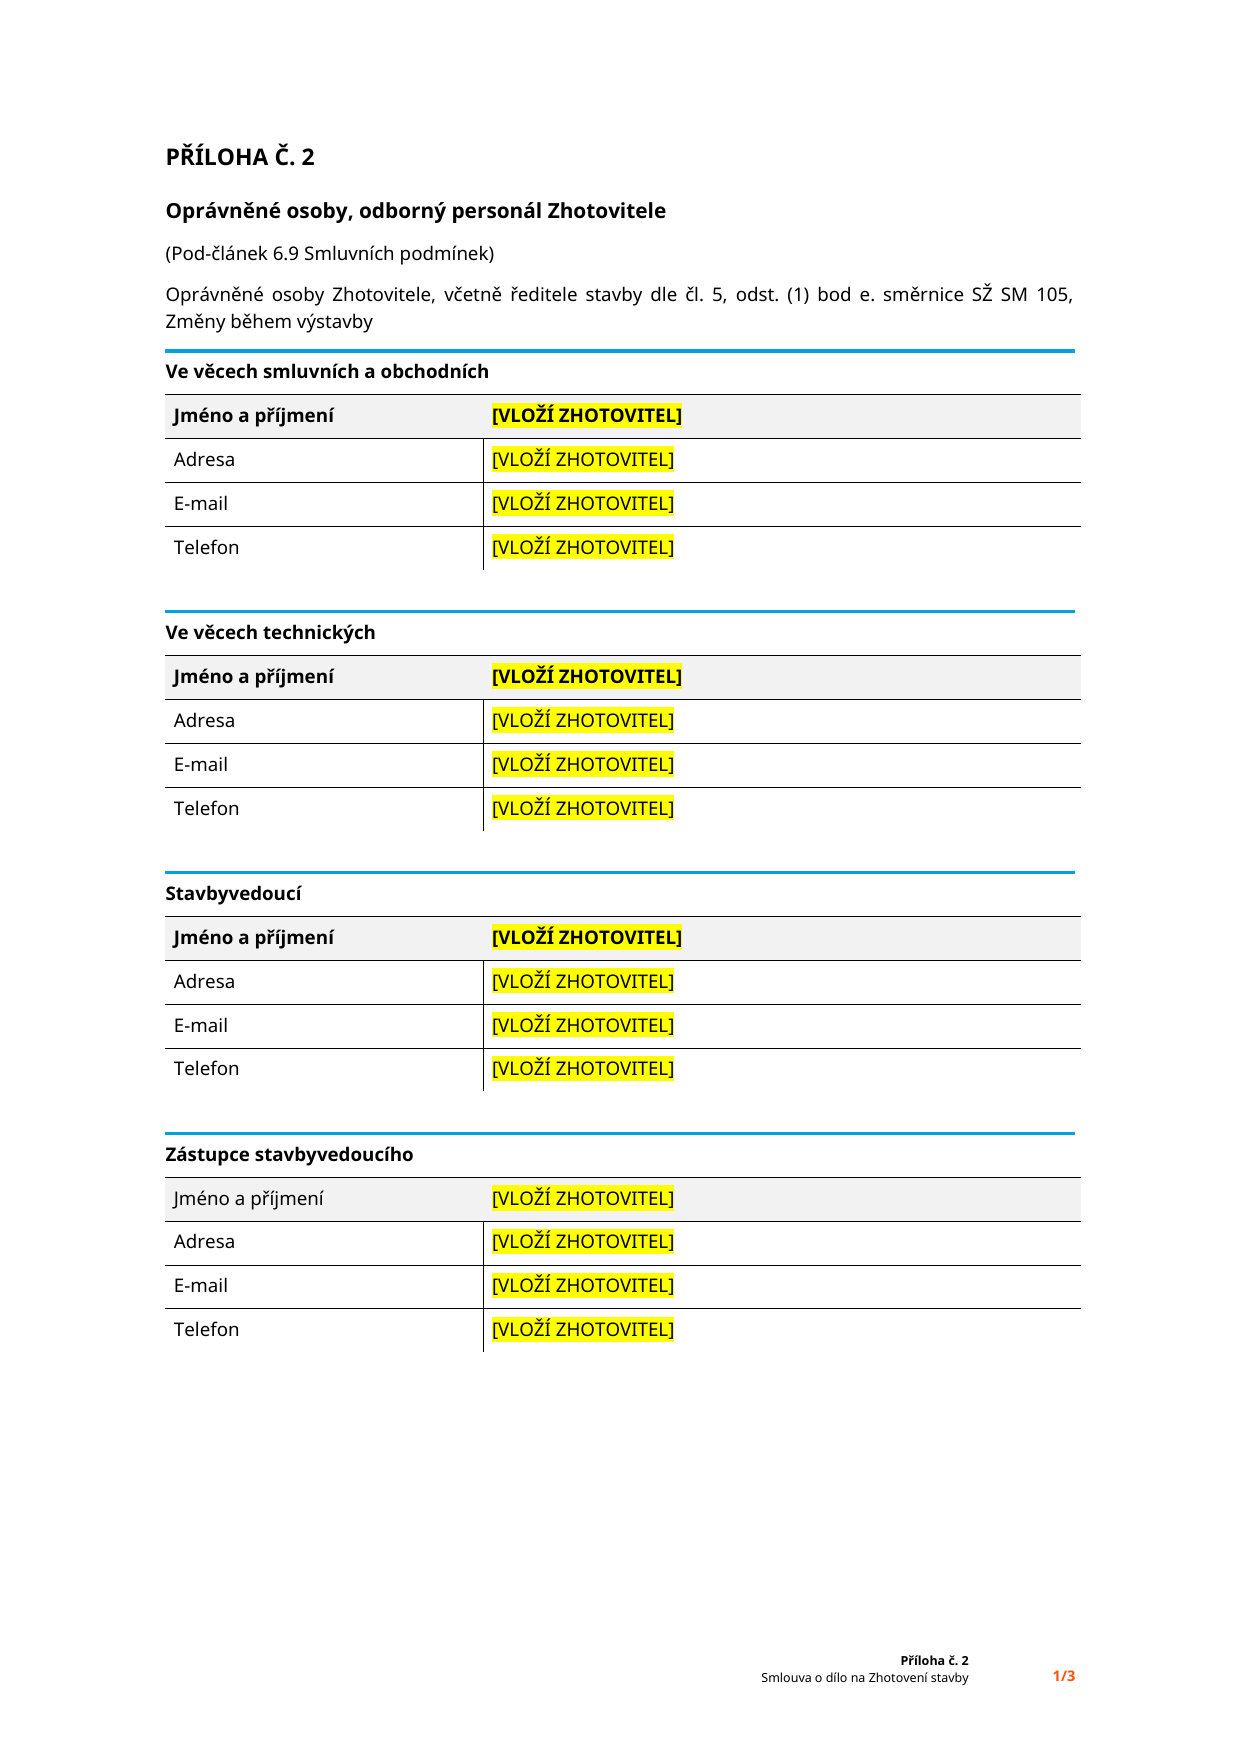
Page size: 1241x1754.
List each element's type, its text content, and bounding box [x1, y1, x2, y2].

table_header Jméno a příjmení [165, 395, 484, 438]
table_cell Adresa [165, 439, 483, 482]
text (Pod-článek 6.9 Smluvních podmínek) [165, 240, 1075, 266]
table_header [VLOŽÍ ZHOTOVITEL] [484, 656, 1081, 699]
table_cell Telefon [165, 1309, 483, 1352]
text Oprávněné osoby Zhotovitele, včetně ředitele stavby dle čl. 5, odst. (1) bod e. směrnice SŽ SM 105, Změny během výstavby [165, 281, 1075, 334]
table_cell [VLOŽÍ ZHOTOVITEL] [484, 439, 1081, 482]
text Ve věcech smluvních a obchodních [165, 353, 1075, 384]
table_header Jméno a příjmení [165, 1178, 484, 1221]
table_cell Telefon [165, 1049, 483, 1091]
table_cell [VLOŽÍ ZHOTOVITEL] [484, 700, 1081, 743]
table_cell Adresa [165, 700, 483, 743]
text Oprávněné osoby, odborný personál Zhotovitele [165, 197, 1075, 225]
table_cell Telefon [165, 527, 483, 570]
table_header Jméno a příjmení [165, 656, 484, 699]
table_cell E-mail [165, 1266, 483, 1308]
table_cell E-mail [165, 1005, 483, 1047]
table_cell [VLOŽÍ ZHOTOVITEL] [484, 483, 1081, 526]
table_cell E-mail [165, 483, 483, 526]
table_cell [VLOŽÍ ZHOTOVITEL] [484, 1309, 1081, 1352]
table_cell [VLOŽÍ ZHOTOVITEL] [484, 1049, 1081, 1091]
table_cell Adresa [165, 1222, 483, 1264]
table_cell [VLOŽÍ ZHOTOVITEL] [484, 744, 1081, 787]
table_cell [VLOŽÍ ZHOTOVITEL] [484, 527, 1081, 570]
table_cell [VLOŽÍ ZHOTOVITEL] [484, 788, 1081, 831]
table_cell [VLOŽÍ ZHOTOVITEL] [484, 1005, 1081, 1047]
text Příloha č. 2 [165, 141, 1075, 173]
table_cell [VLOŽÍ ZHOTOVITEL] [484, 1222, 1081, 1264]
text Stavbyvedoucí [165, 874, 1075, 906]
table_header [VLOŽÍ ZHOTOVITEL] [484, 917, 1081, 960]
table_cell [VLOŽÍ ZHOTOVITEL] [484, 961, 1081, 1004]
table_header [VLOŽÍ ZHOTOVITEL] [484, 395, 1081, 438]
text Zástupce stavbyvedoucího [165, 1135, 1075, 1167]
text Ve věcech technických [165, 613, 1075, 645]
table_cell Telefon [165, 788, 483, 831]
table_cell [VLOŽÍ ZHOTOVITEL] [484, 1266, 1081, 1308]
table_cell E-mail [165, 744, 483, 787]
table_cell Adresa [165, 961, 483, 1004]
table_header Jméno a příjmení [165, 917, 484, 960]
table_header [VLOŽÍ ZHOTOVITEL] [484, 1178, 1081, 1221]
